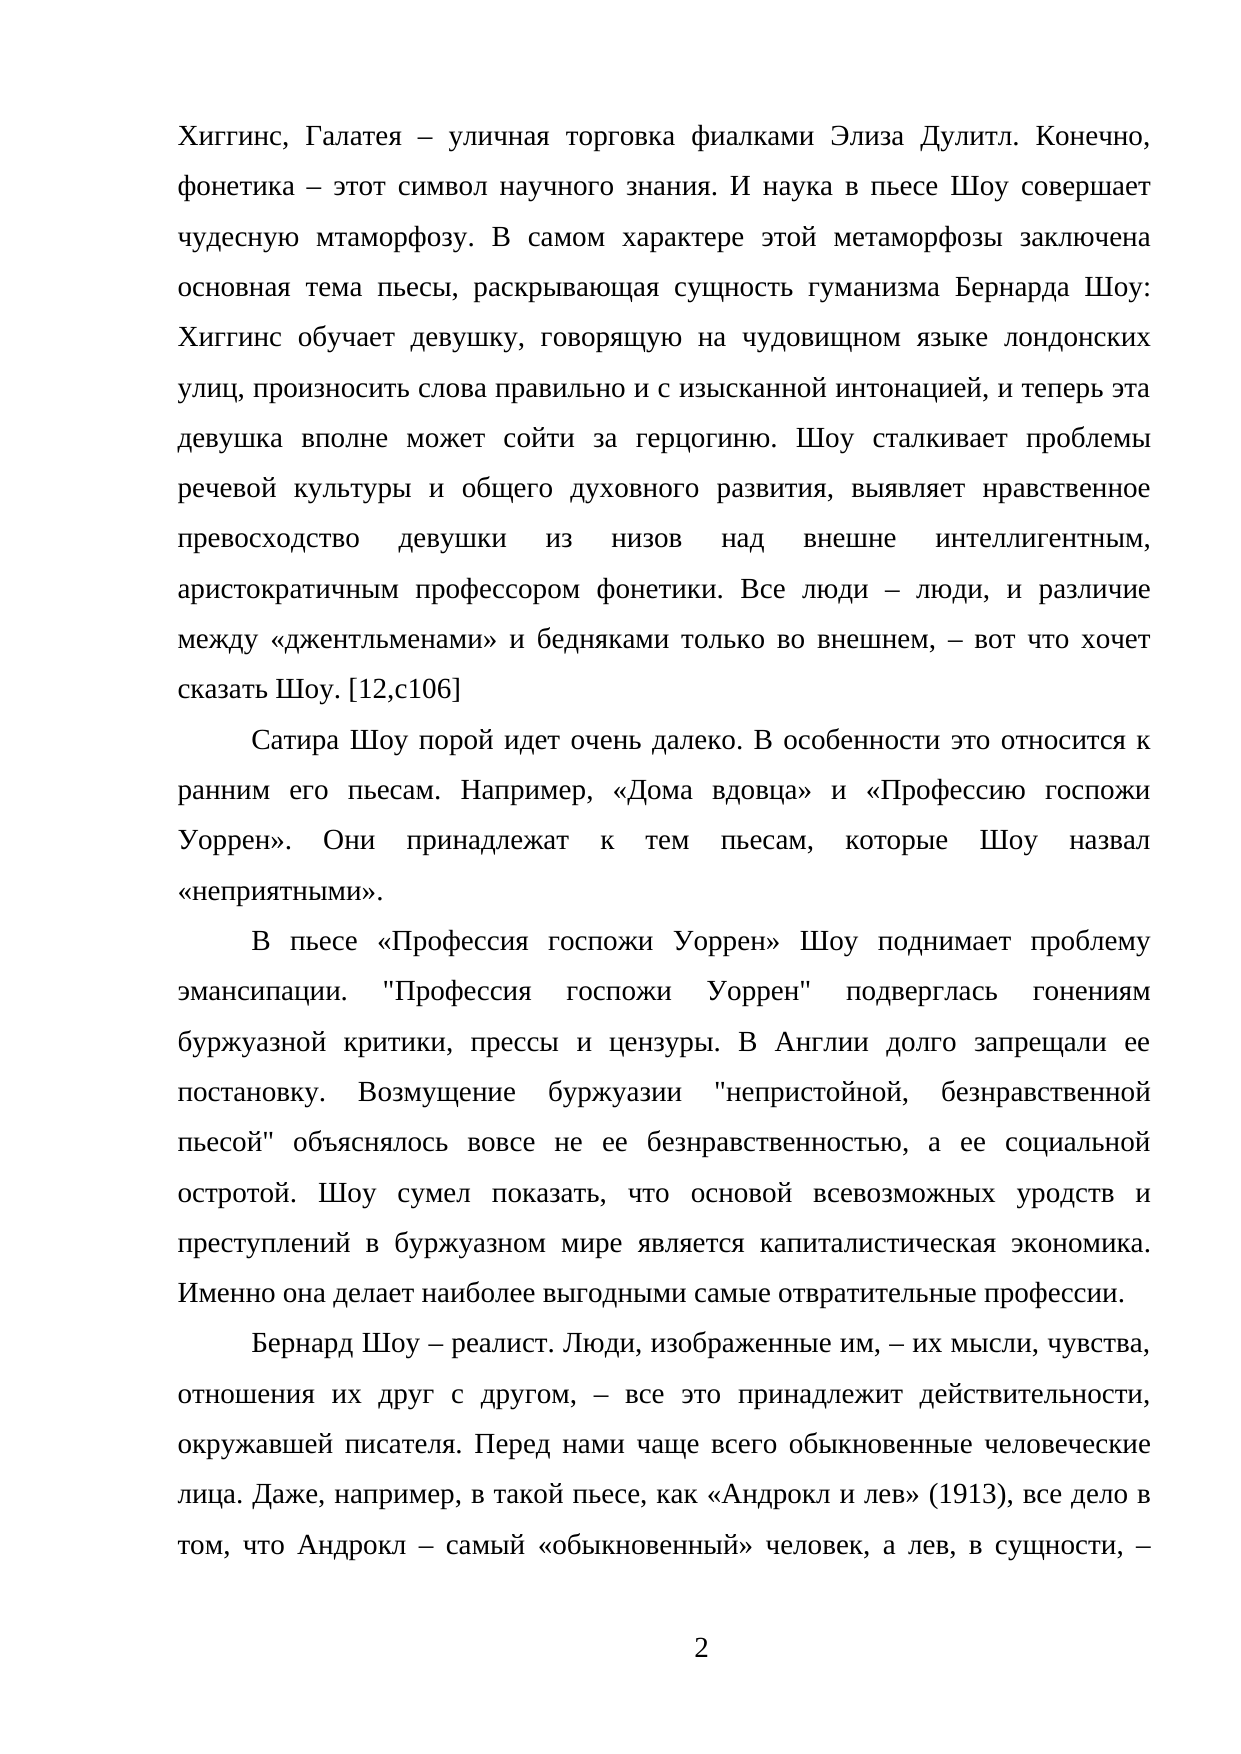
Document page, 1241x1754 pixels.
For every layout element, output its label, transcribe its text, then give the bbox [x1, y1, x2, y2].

text Сатира Шоу порой идет очень далеко. В особенности это относится к ранним его пьесам. Например, «Дома вдовца» и «Профессию госпожи Уоррен». Они принадлежат к тем пьесам, которые Шоу назвал «неприятными». [177, 722, 1152, 906]
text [177, 118, 1152, 705]
text В пьесе «Профессия госпожи Уоррен» Шоу поднимает проблему эмансипации. "Профессия госпожи Уоррен" подверглась гонениям буржуазной критики, прессы и цензуры. В Англии долго запрещали ее постановку. Возмущение буржуазии "непристойной, безнравственной пьесой" объяснялось вовсе не ее безнравственностью, а ее социальной остротой. Шоу сумел показать, что основой всевозможных уродств и преступлений в буржуазном мире является капиталистическая экономика. Именно она делает наиболее выгодными самые отвратительные профессии. [177, 923, 1152, 1309]
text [177, 1326, 1152, 1560]
